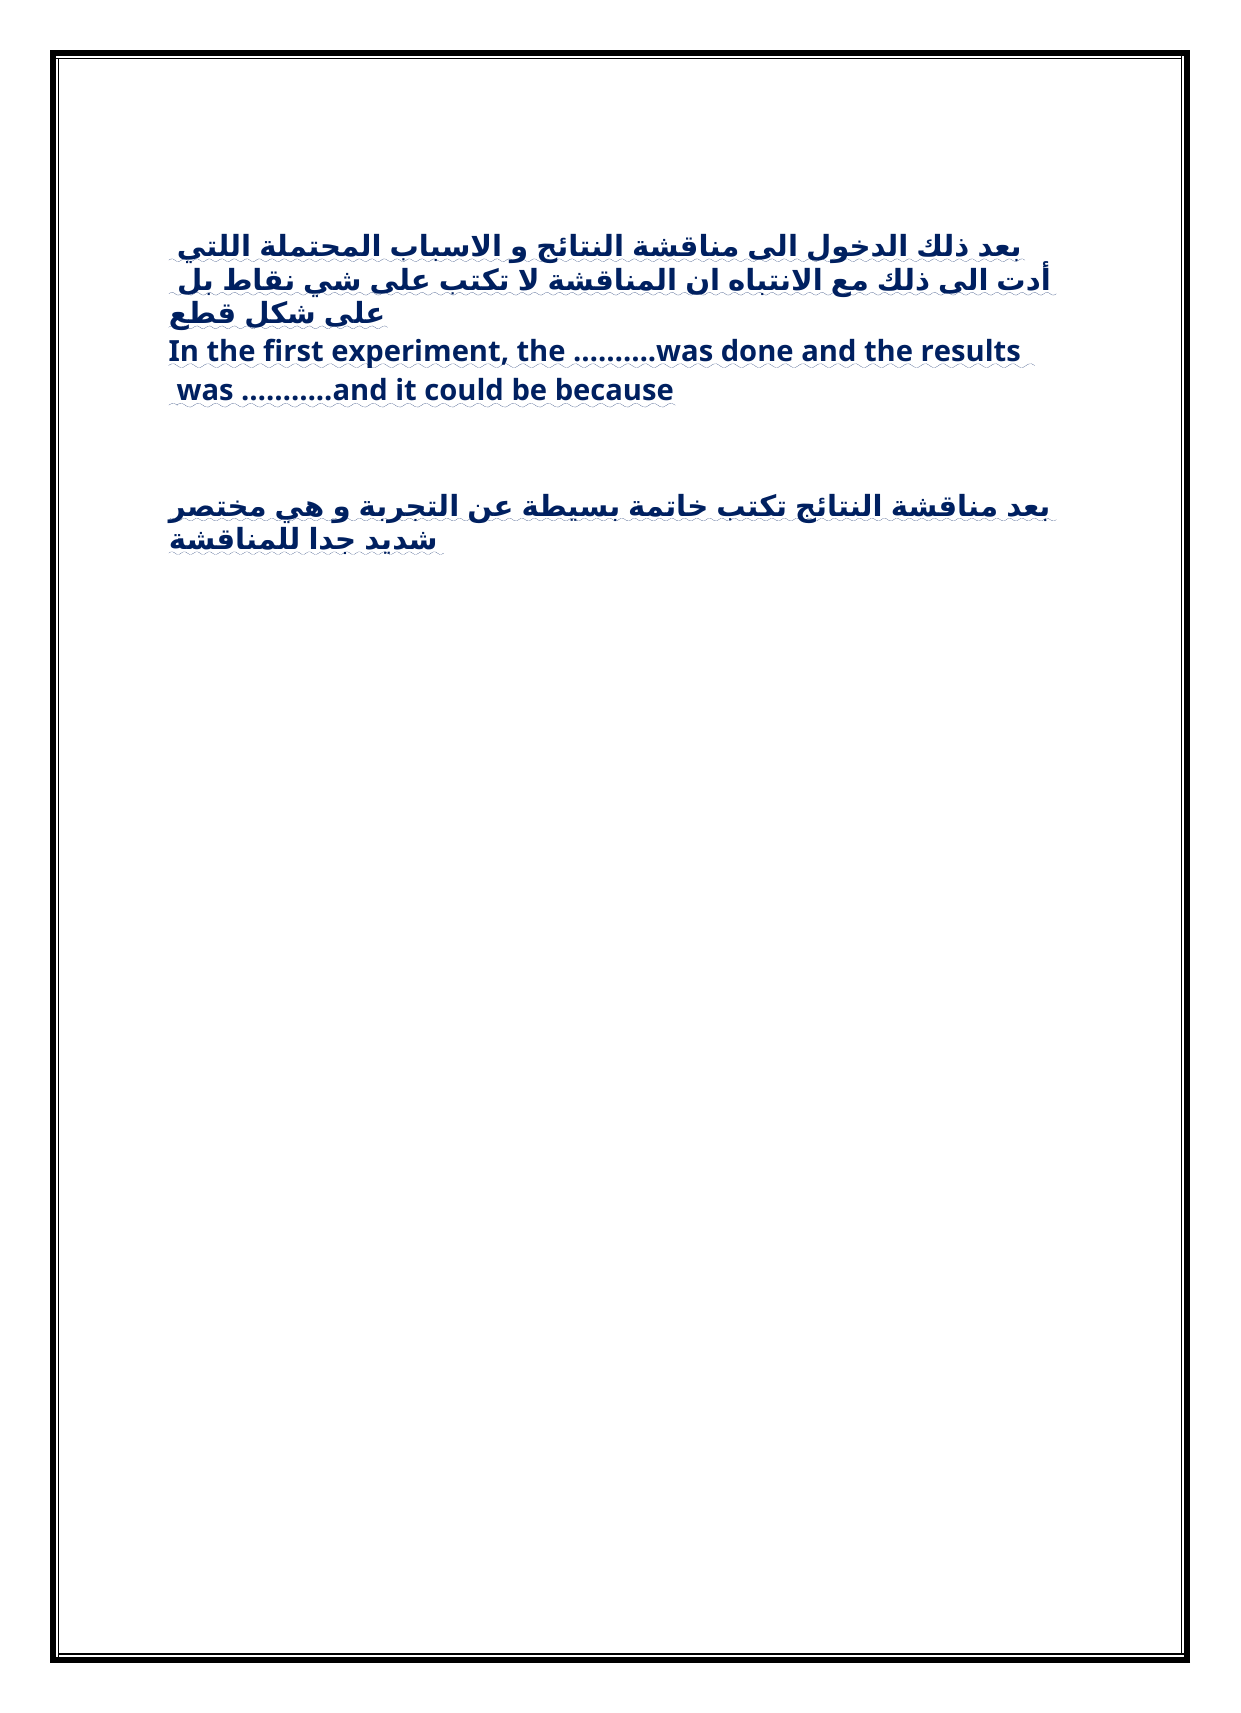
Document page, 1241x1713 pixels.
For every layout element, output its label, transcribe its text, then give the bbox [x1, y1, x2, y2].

text بعد ذلك الدخول الى مناقشة النتائج و الاسباب المحتملة اللتي أدت الى ذلك مع الانتباه ان المناقشة لا تكتب على شي نقاط بل على شكل قطع [169, 293, 1053, 330]
text بعد مناقشة النتائج تكتب خاتمة بسيطة عن التجربة و هي مختصر شديد جدا للمناقشة [169, 489, 1053, 520]
text In the first experiment, the ……….was done and the results was ………..and it could be because [169, 330, 1053, 409]
text بعد مناقشة النتائج تكتب خاتمة بسيطة عن التجربة و هي مختصر شديد جدا للمناقشة [169, 519, 1053, 556]
text بعد ذلك الدخول الى مناقشة النتائج و الاسباب المحتملة اللتي أدت الى ذلك مع الانتباه ان المناقشة لا تكتب على شي نقاط بل على شكل قطع [169, 229, 1053, 294]
